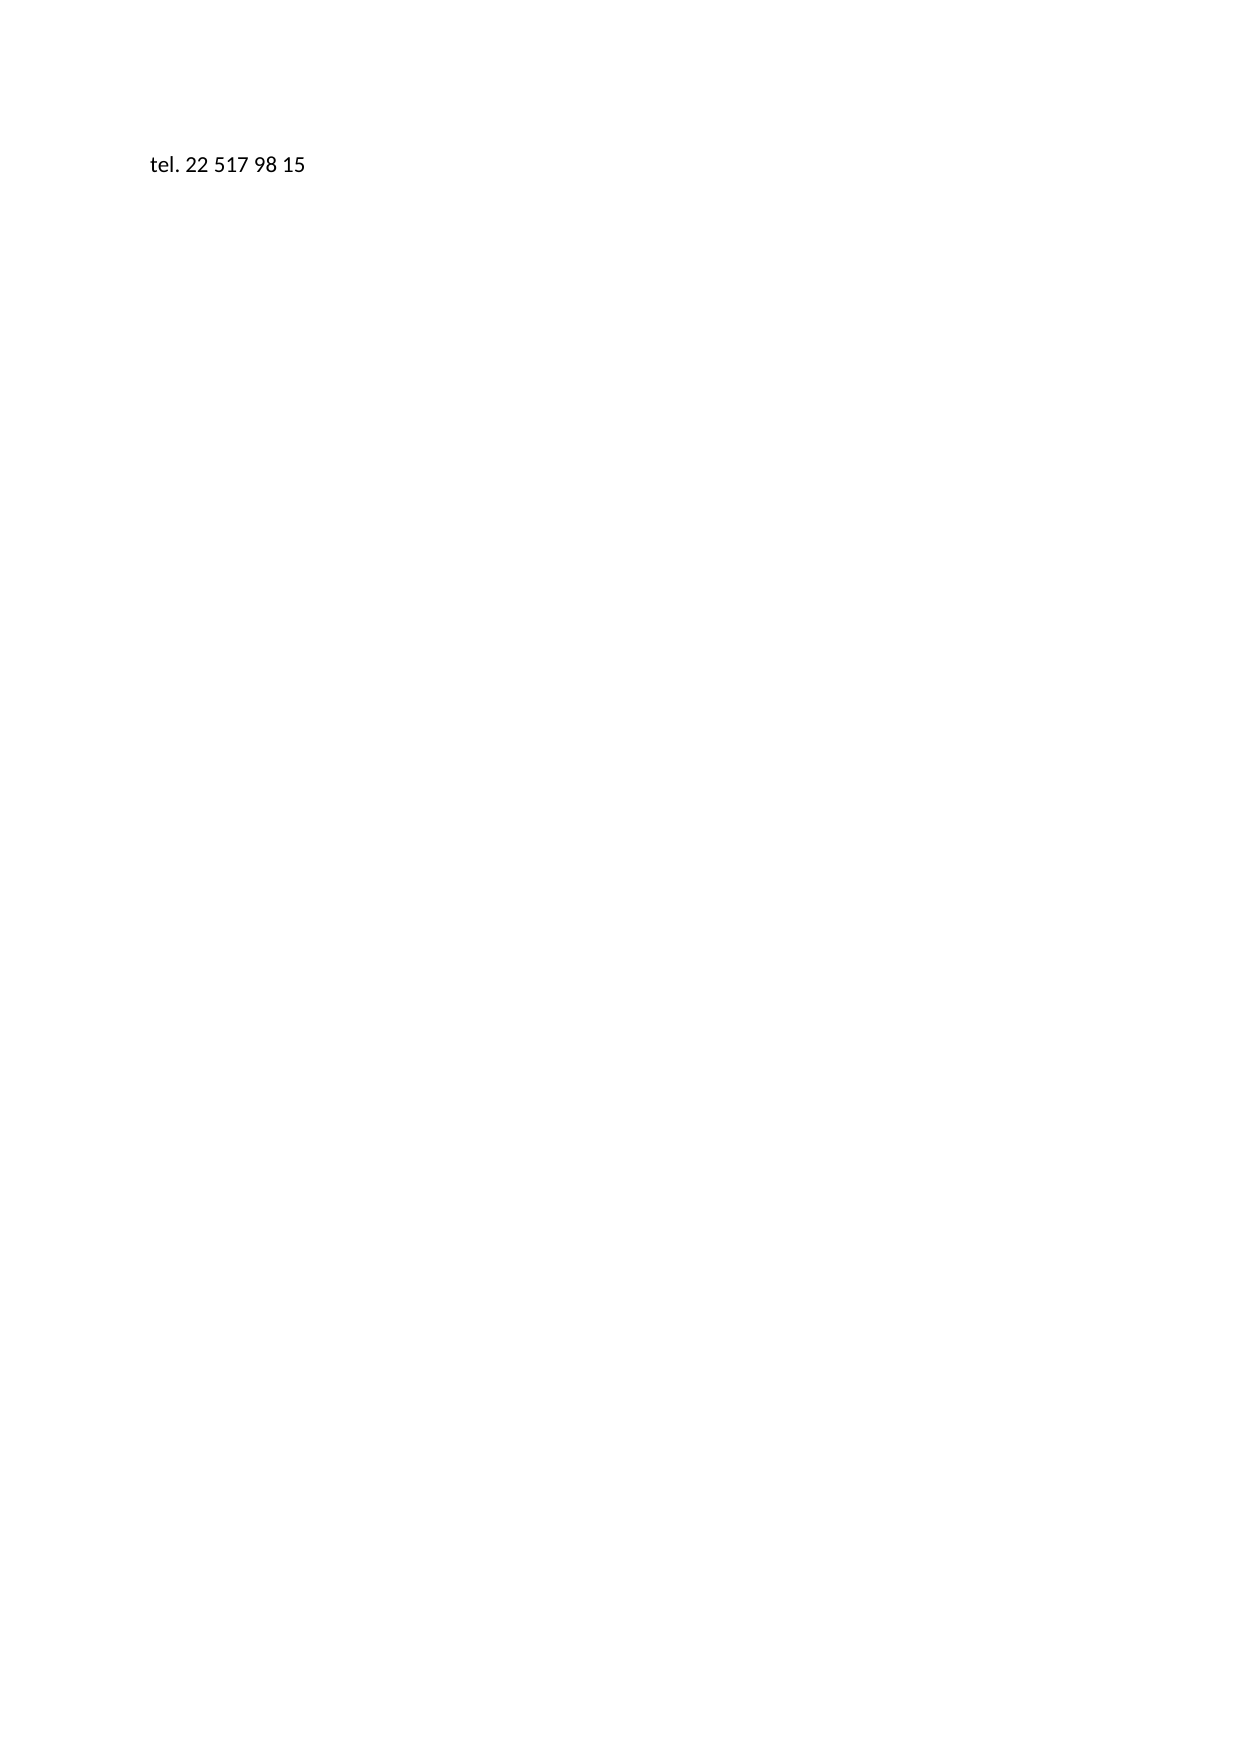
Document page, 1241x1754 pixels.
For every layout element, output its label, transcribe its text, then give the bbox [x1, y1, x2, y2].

text tel. 22 517 98 15 [150, 150, 1090, 178]
